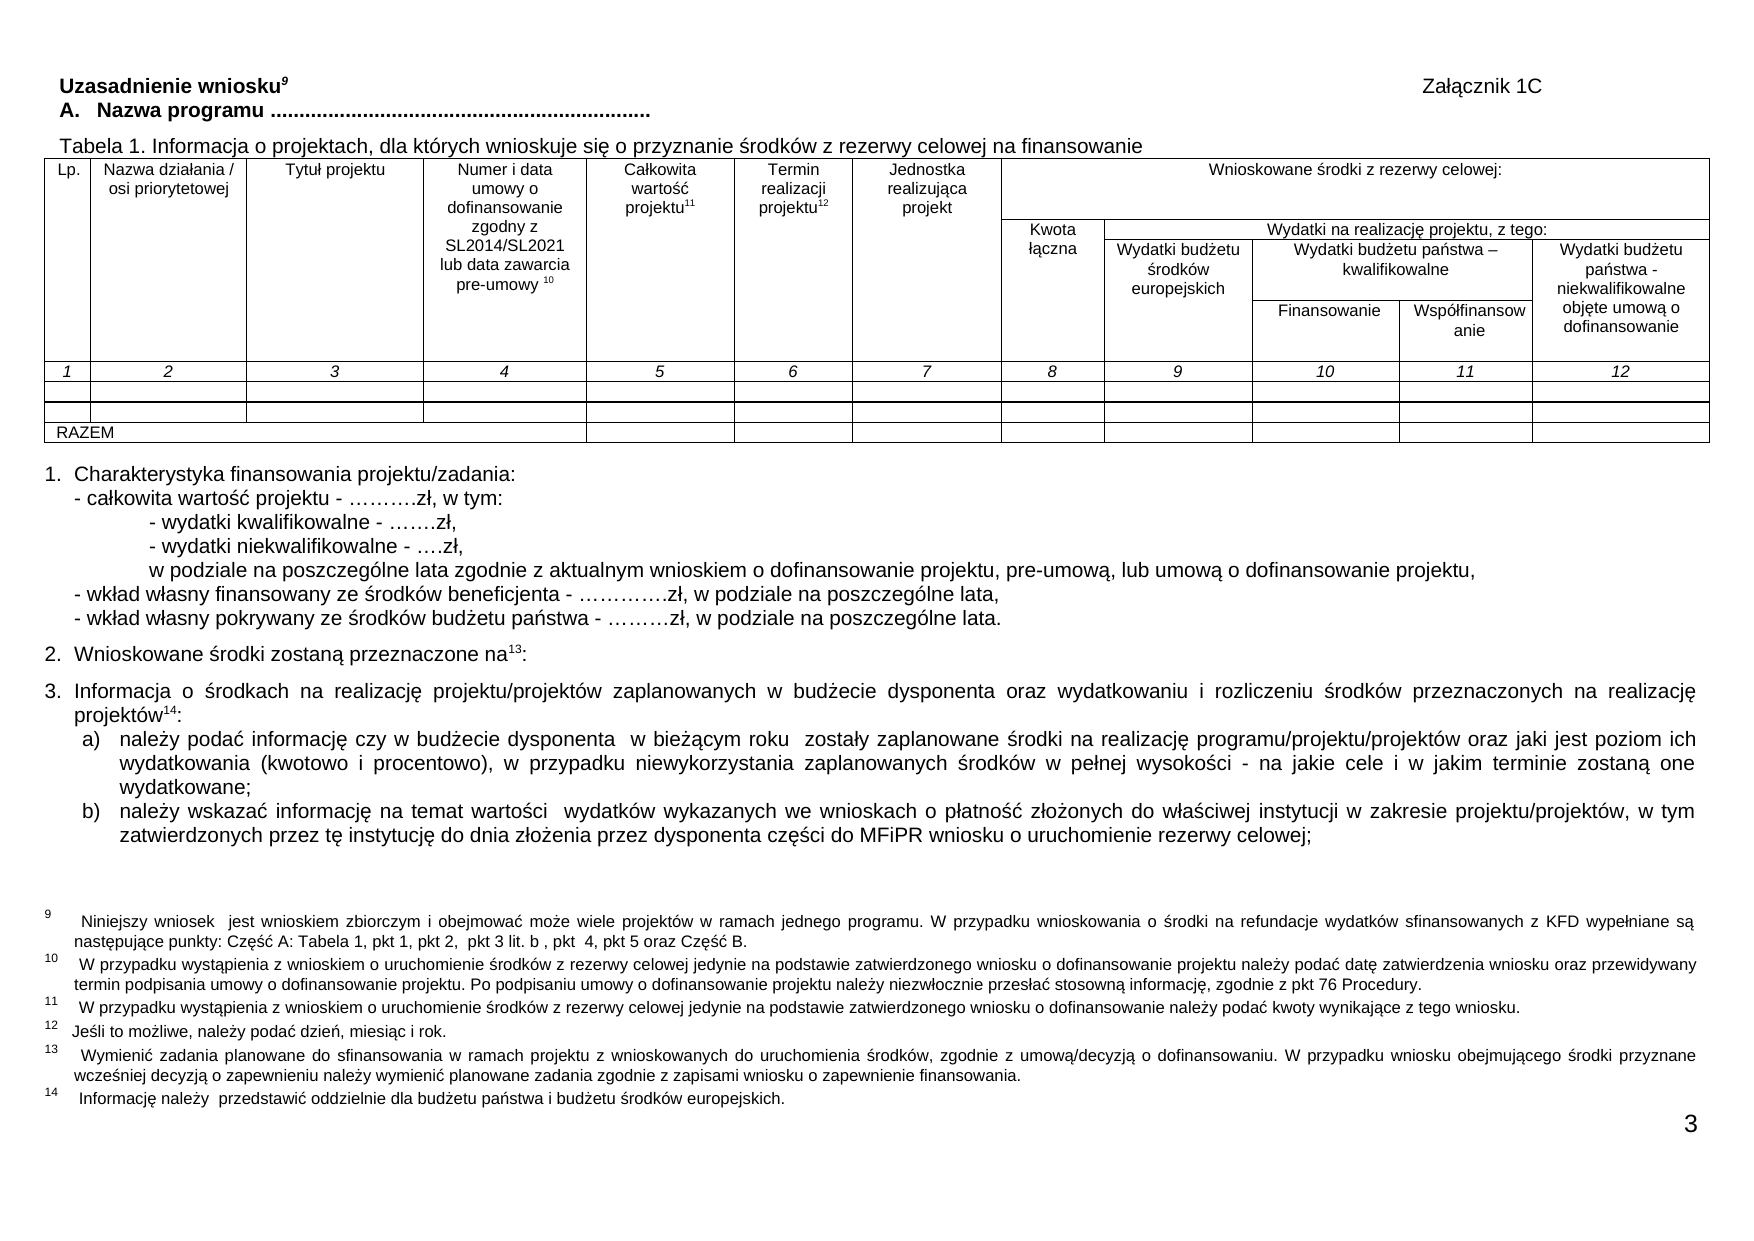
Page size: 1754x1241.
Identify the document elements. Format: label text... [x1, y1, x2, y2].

table_cell [45, 382, 90, 401]
table_cell [1105, 382, 1252, 401]
text - wkład własny pokrywany ze środków budżetu państwa - ………zł, w podziale na poszczególne lata. [74, 606, 1698, 630]
table_cell 11 [1400, 362, 1532, 381]
table_cell [853, 382, 1001, 401]
table_cell [91, 403, 246, 422]
table_cell [1253, 403, 1399, 422]
table_cell 12 [1533, 362, 1709, 381]
table_cell [45, 403, 90, 422]
table_cell 5 [587, 362, 734, 381]
table_cell 1 [45, 362, 90, 381]
table_cell [1533, 423, 1709, 442]
table_header Termin realizacji projektu [735, 159, 852, 361]
table_cell [853, 423, 1001, 442]
table_header Nazwa działania / osi priorytetowej [91, 159, 246, 361]
table_cell 2 [91, 362, 246, 381]
text Tabela 1. Informacja o projektach, dla których wnioskuje się o przyznanie środków z rezerwy celowej na finansowanie [59, 134, 1698, 158]
table_header Numer i data umowy o dofinansowanie zgodny z SL2014/SL2021 lub data zawarcia pre-umowy [424, 159, 586, 361]
table_cell [587, 382, 734, 401]
table_cell [424, 403, 586, 422]
table_cell 4 [424, 362, 586, 381]
table_cell [91, 382, 246, 401]
table_cell [1253, 423, 1399, 442]
table_cell [247, 403, 423, 422]
subtitle Uzasadnienie wniosku Załącznik 1C [59, 74, 1698, 98]
list Nazwa programu .................................................................. [59, 98, 1698, 122]
table_cell 8 [1002, 362, 1104, 381]
table_cell RAZEM [45, 423, 586, 442]
table_header Jednostka realizująca projekt [853, 159, 1001, 361]
table_header Lp. [45, 159, 90, 361]
table_cell 9 [1105, 362, 1252, 381]
table_cell Wydatki na realizację projektu, z tego: [1105, 220, 1709, 239]
table_cell [735, 423, 852, 442]
text w podziale na poszczególne lata zgodnie z aktualnym wnioskiem o dofinansowanie projektu, pre-umową, lub umową o dofinansowanie projektu, [74, 558, 1698, 582]
list Informacja o środkach na realizację projektu/projektów zaplanowanych w budżecie dysponenta oraz wydatkowaniu i rozliczeniu środków przeznaczonych na realizację projektów: [44, 679, 1698, 727]
table_cell [424, 382, 586, 401]
table_cell [735, 403, 852, 422]
table_cell [1400, 382, 1532, 401]
table_cell [247, 382, 423, 401]
table_header Całkowita wartość projektu [587, 159, 734, 361]
table_cell [1533, 382, 1709, 401]
table_header Tytuł projektu [247, 159, 423, 361]
table_cell 3 [247, 362, 423, 381]
text - całkowita wartość projektu - ……….zł, w tym: [74, 486, 1698, 510]
text - wydatki kwalifikowalne - …….zł, [74, 510, 1698, 534]
list Charakterystyka finansowania projektu/zadania: [44, 462, 1698, 486]
list należy podać informację czy w budżecie dysponenta w bieżącym roku zostały zaplanowane środki na realizację programu/projektu/projektów oraz jaki jest poziom ich wydatkowania (kwotowo i procentowo), w przypadku niewykorzystania zaplanowanych środków w pełnej wysokości - na jakie cele i w jakim terminie zostaną one wydatkowane; [82, 727, 1698, 798]
list należy wskazać informację na temat wartości wydatków wykazanych we wnioskach o płatność złożonych do właściwej instytucji w zakresie projektu/projektów, w tym zatwierdzonych przez tę instytucję do dnia złożenia przez dysponenta części do MFiPR wniosku o uruchomienie rezerwy celowej; [82, 798, 1698, 846]
table_cell Wydatki budżetu państwa - niekwalifikowalne objęte umową o dofinansowanie [1533, 240, 1709, 361]
table_cell Wydatki budżetu państwa – kwalifikowalne [1253, 240, 1532, 300]
table_cell Kwota łączna [1002, 220, 1104, 361]
table_cell Współfinansowanie [1400, 301, 1532, 361]
text - wkład własny finansowany ze środków beneficjenta - ………….zł, w podziale na poszczególne lata, [74, 582, 1698, 606]
table_cell [853, 403, 1001, 422]
list Wnioskowane środki zostaną przeznaczone na: [44, 642, 1698, 666]
table_cell Wydatki budżetu środków europejskich [1105, 240, 1252, 361]
text - wydatki niekwalifikowalne - ….zł, [74, 534, 1698, 558]
table_cell [1002, 382, 1104, 401]
table_cell [587, 403, 734, 422]
table_cell 10 [1253, 362, 1399, 381]
table_cell [1533, 403, 1709, 422]
table_cell 6 [735, 362, 852, 381]
table_header Wnioskowane środki z rezerwy celowej: [1002, 159, 1709, 219]
table_cell [1400, 423, 1532, 442]
table_cell Finansowanie [1253, 301, 1399, 361]
table_cell [1002, 423, 1104, 442]
table_cell [1105, 403, 1252, 422]
table_cell [1400, 403, 1532, 422]
table_cell [1253, 382, 1399, 401]
table_cell [735, 382, 852, 401]
table_cell 7 [853, 362, 1001, 381]
table_cell [1105, 423, 1252, 442]
table_cell [1002, 403, 1104, 422]
table_cell [587, 423, 734, 442]
